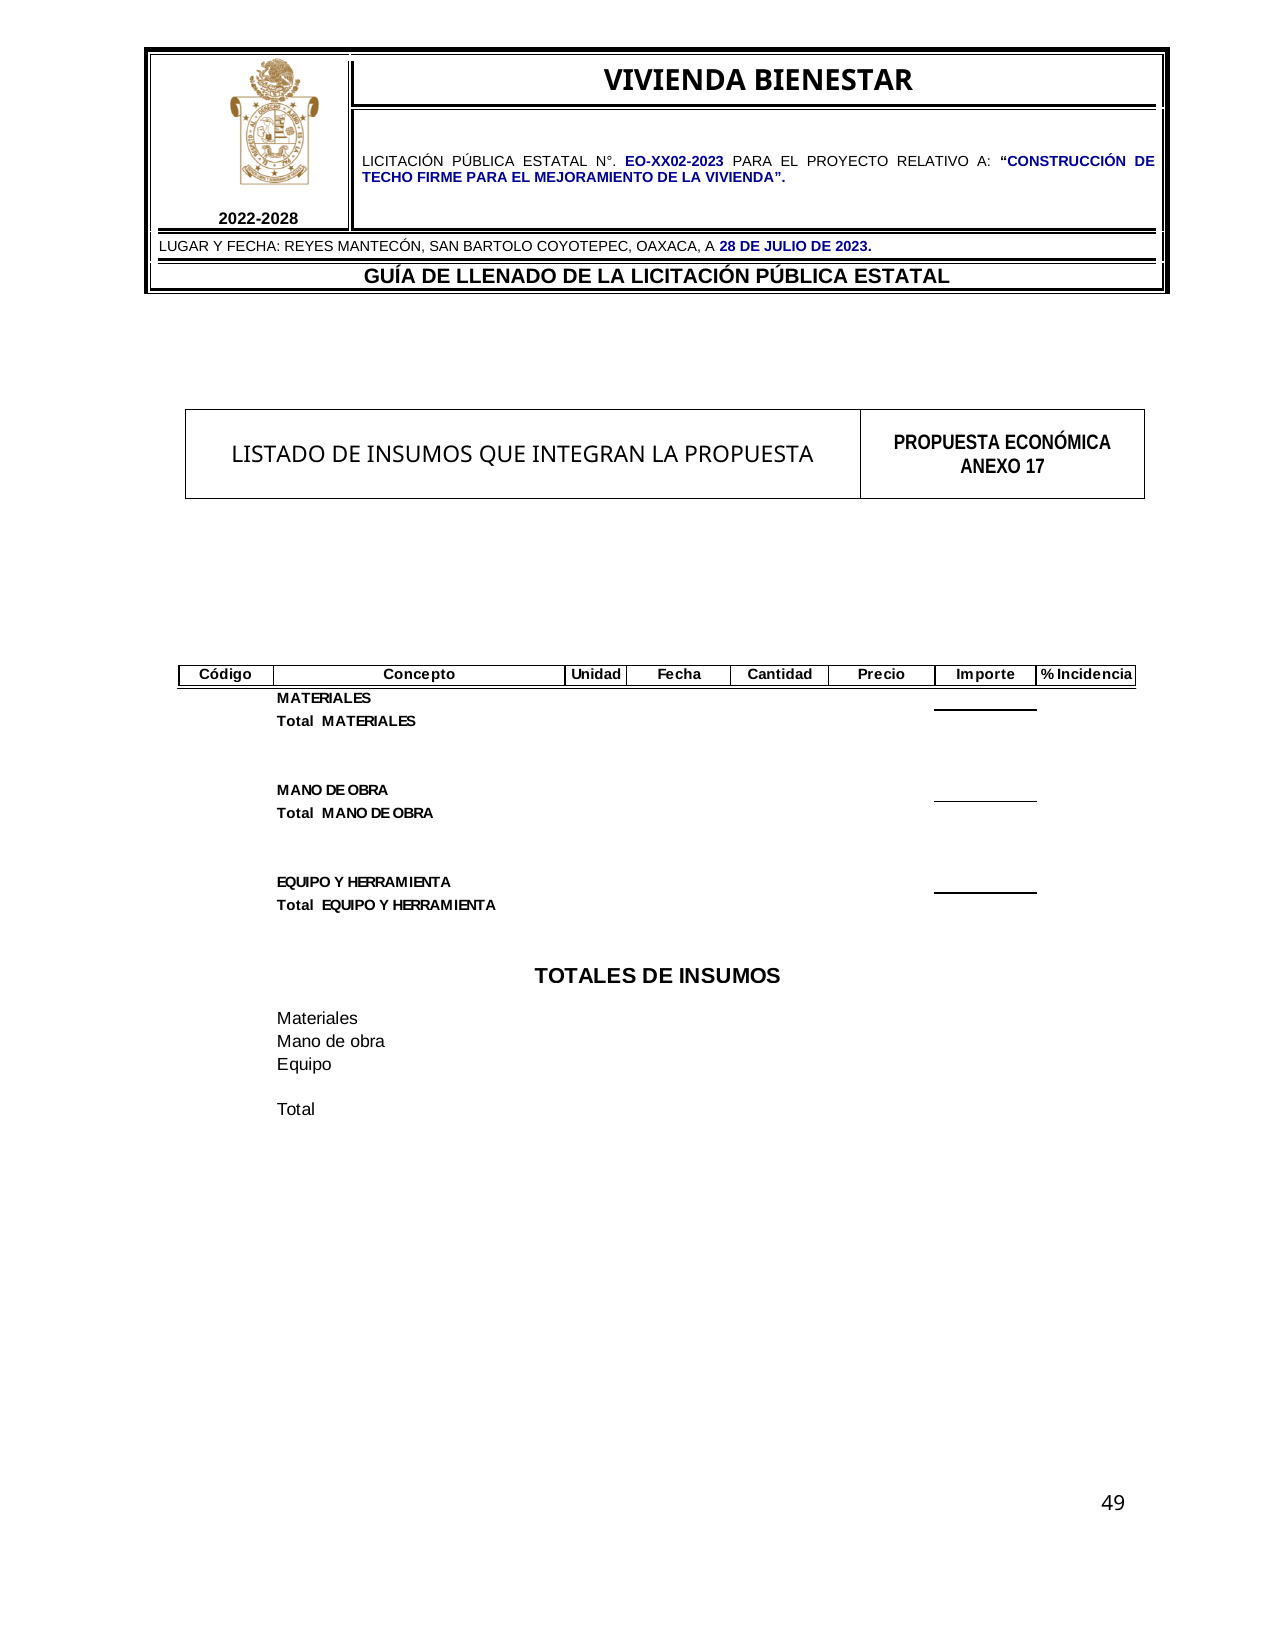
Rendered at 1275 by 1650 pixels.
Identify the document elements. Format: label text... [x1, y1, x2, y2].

table_header PROPUESTA ECONÓMICA ANEXO 17 [861, 410, 1144, 498]
table_header LISTADO DE INSUMOS QUE INTEGRAN LA PROPUESTA [186, 410, 860, 498]
picture [225, 55, 322, 183]
